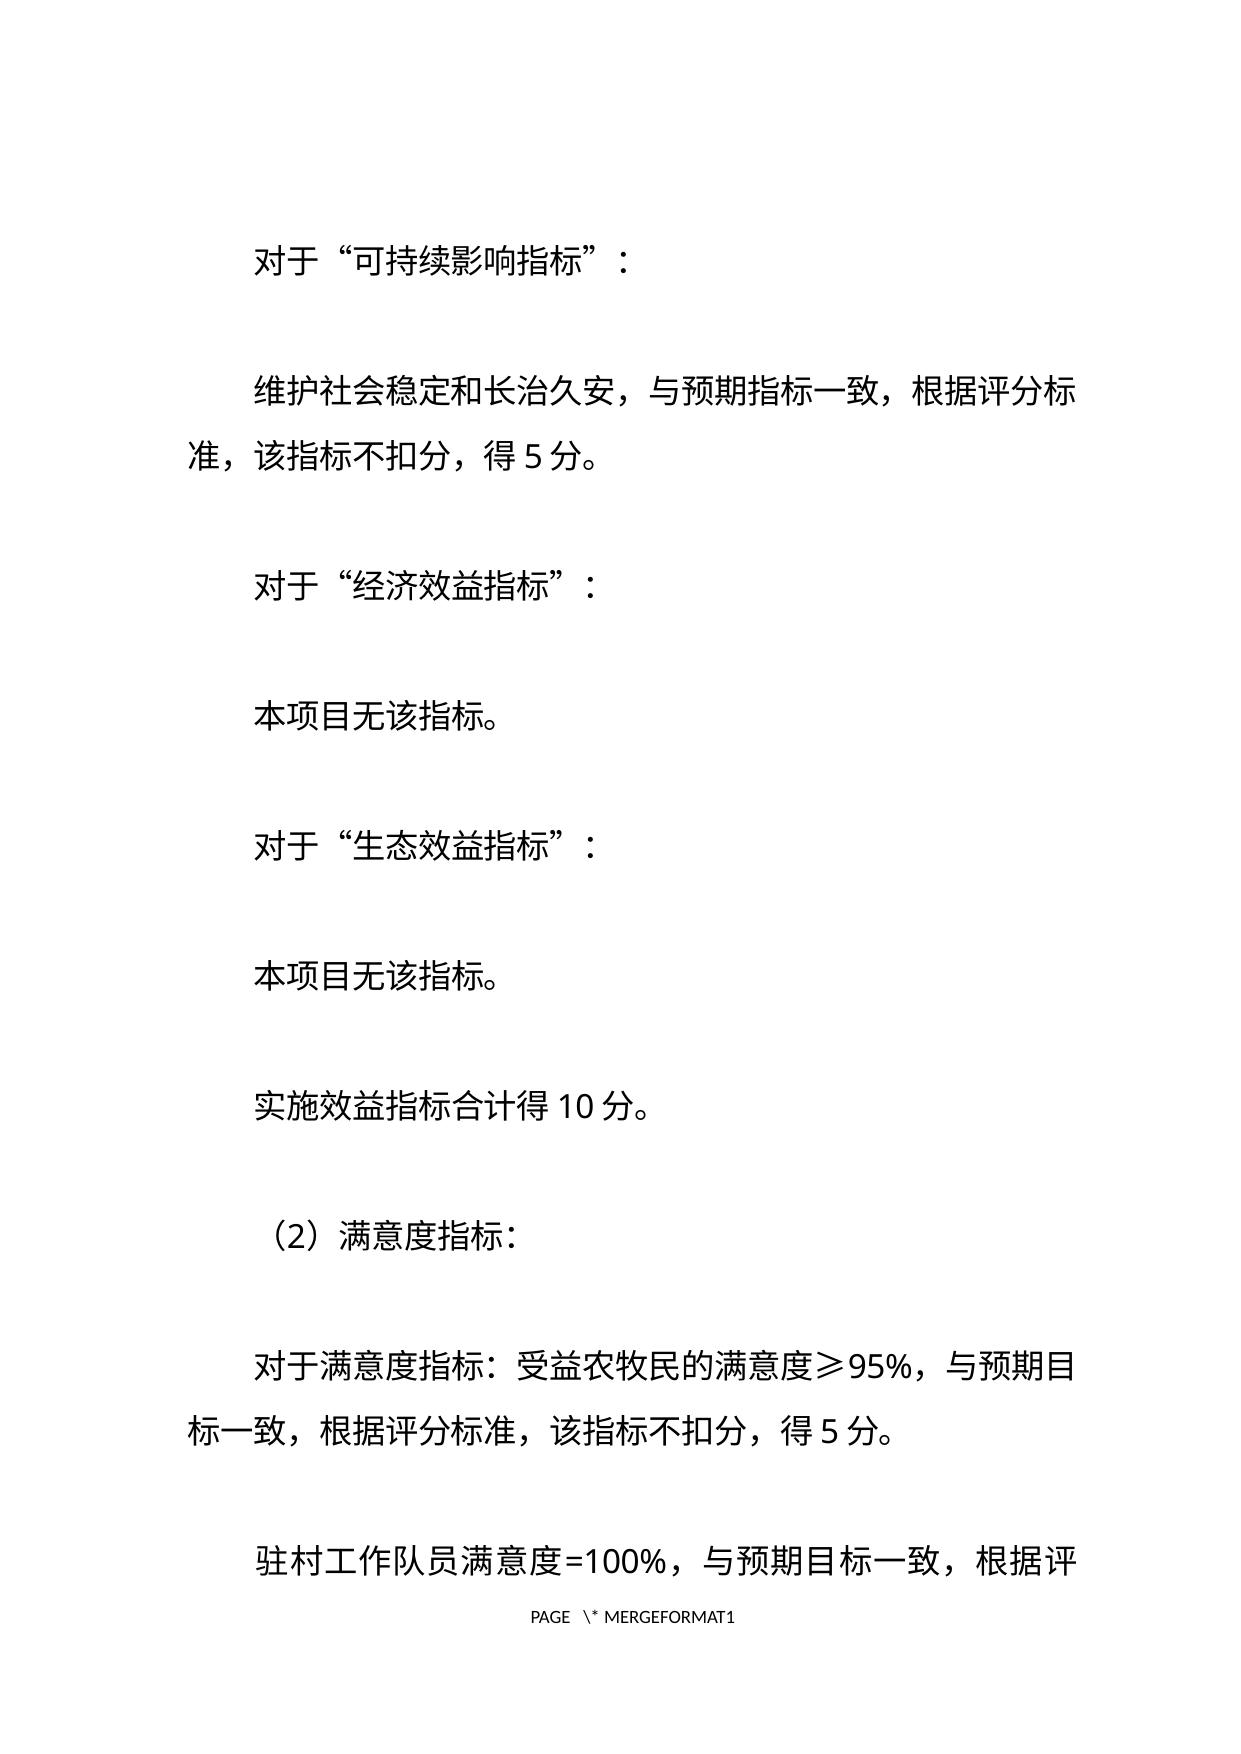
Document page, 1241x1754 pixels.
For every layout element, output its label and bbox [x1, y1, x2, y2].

text [187, 162, 1078, 1592]
